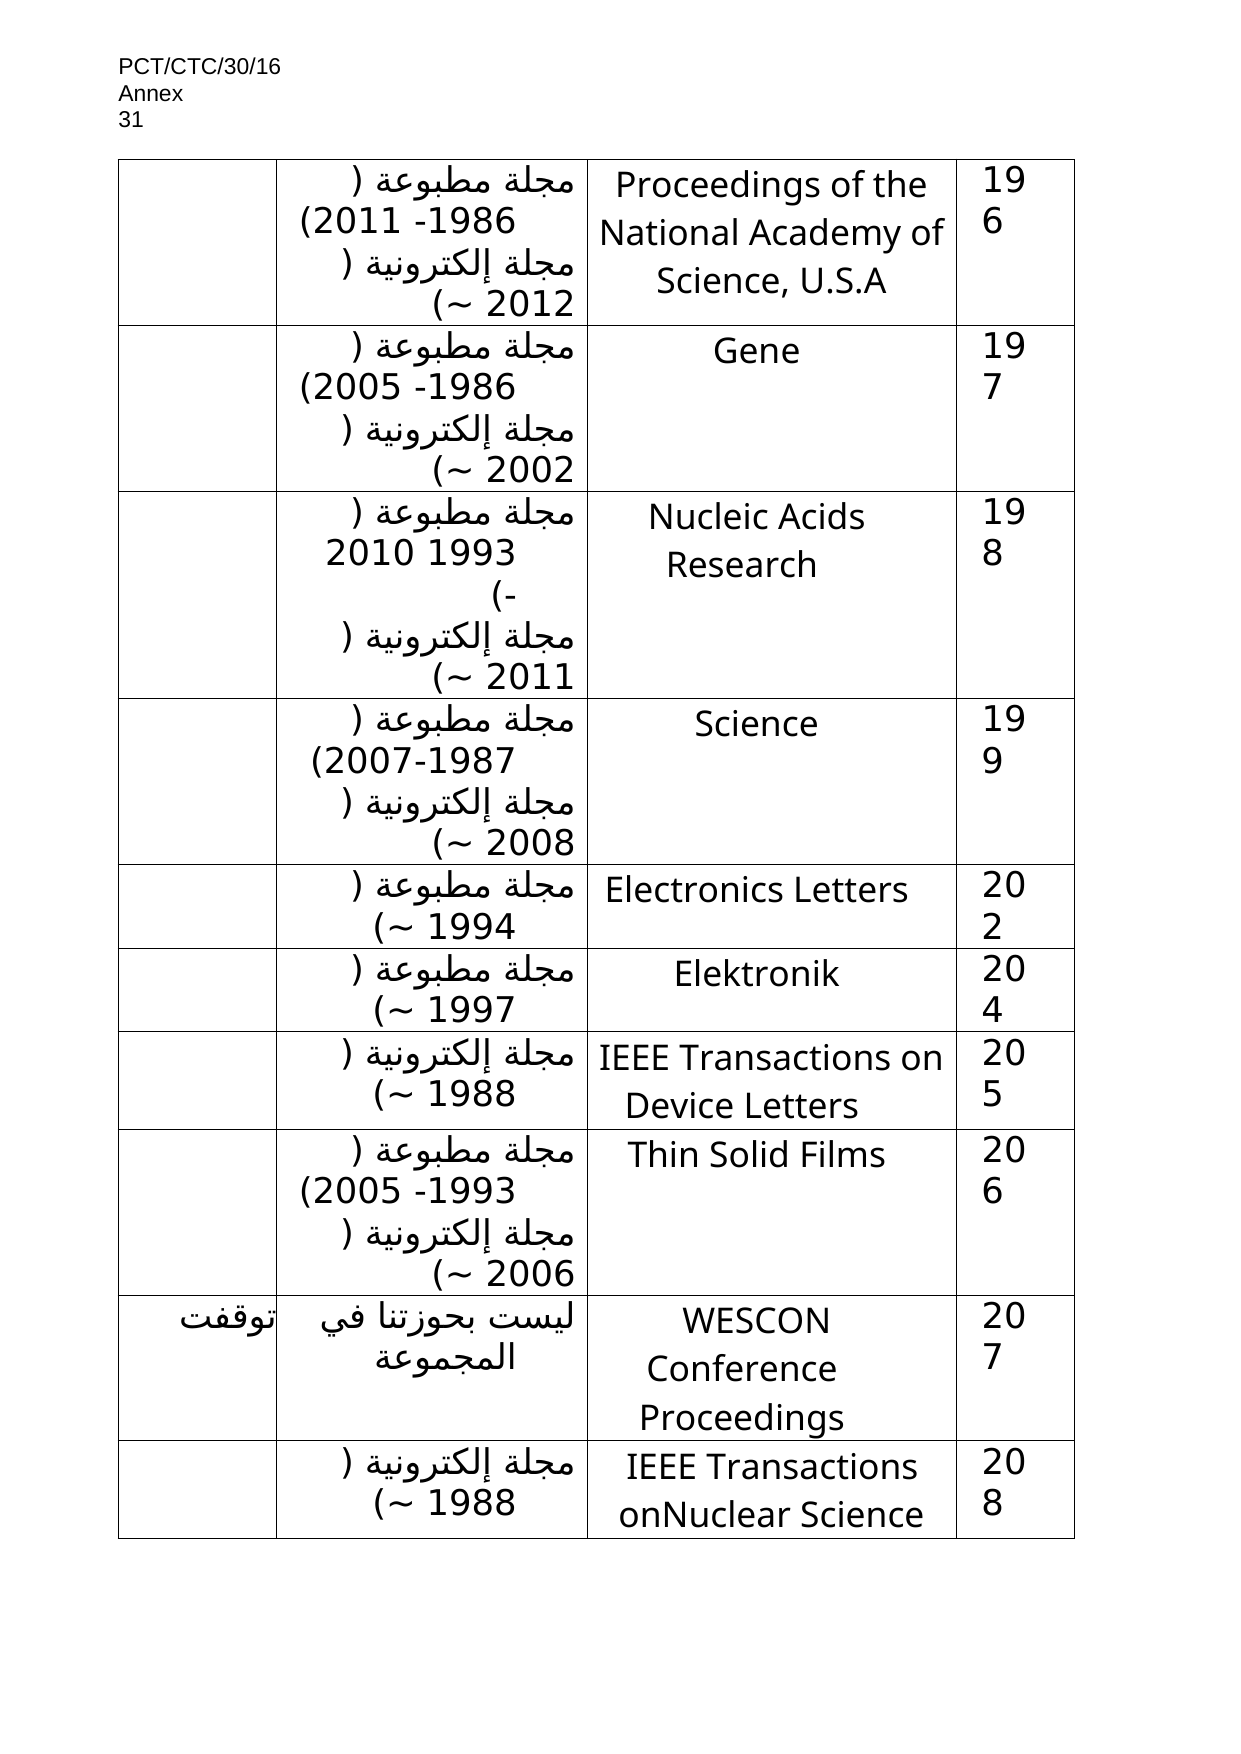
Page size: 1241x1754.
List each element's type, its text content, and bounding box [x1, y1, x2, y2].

table_cell Science [588, 699, 956, 864]
table_cell مجلة إلكترونية (1988 ~) [277, 1441, 587, 1538]
table_cell 207 [957, 1296, 1074, 1440]
table_cell مجلة مطبوعة (1993- 2005) مجلة إلكترونية (2006 ~) [277, 1130, 587, 1294]
table_cell [119, 1130, 276, 1294]
table_cell [119, 865, 276, 947]
table_cell Proceedings of the National Academy of Science, U.S.A [588, 160, 956, 324]
table_cell Gene [588, 326, 956, 491]
table_cell WESCON Conference Proceedings [588, 1296, 956, 1440]
table_cell 199 [957, 699, 1074, 864]
table_cell 197 [957, 326, 1074, 491]
table_cell [119, 492, 276, 698]
table_cell 206 [957, 1130, 1074, 1294]
table_cell مجلة مطبوعة (1994 ~) [277, 865, 587, 947]
table_cell Nucleic Acids Research [588, 492, 956, 698]
table_cell مجلة مطبوعة (1986- 2005) مجلة إلكترونية (2002 ~) [277, 326, 587, 491]
table_cell [119, 1032, 276, 1128]
table_cell مجلة إلكترونية (1988 ~) [277, 1032, 587, 1128]
table_cell [119, 949, 276, 1031]
table_cell مجلة مطبوعة (1993 2010 -) مجلة إلكترونية (2011 ~) [277, 492, 587, 698]
table_cell 196 [957, 160, 1074, 324]
table_cell مجلة مطبوعة (1987-2007) مجلة إلكترونية (2008 ~) [277, 699, 587, 864]
table_cell IEEE Transactions onNuclear Science [588, 1441, 956, 1538]
table_cell 205 [957, 1032, 1074, 1128]
table_cell [119, 1441, 276, 1538]
table_cell ليست بحوزتنا في المجموعة [277, 1296, 587, 1440]
table_cell [119, 699, 276, 864]
table_cell 208 [957, 1441, 1074, 1538]
table_cell مجلة مطبوعة (1986- 2011) مجلة إلكترونية (2012 ~) [277, 160, 587, 324]
table_cell 202 [957, 865, 1074, 947]
table_cell مجلة مطبوعة (1997 ~) [277, 949, 587, 1031]
table_cell 204 [957, 949, 1074, 1031]
table_cell Thin Solid Films [588, 1130, 956, 1294]
table_cell Elektronik [588, 949, 956, 1031]
table_cell 198 [957, 492, 1074, 698]
table_cell [119, 326, 276, 491]
table_cell توقفت [119, 1296, 276, 1440]
table_cell [119, 160, 276, 324]
table_cell IEEE Transactions on Device Letters [588, 1032, 956, 1128]
table_cell Electronics Letters [588, 865, 956, 947]
